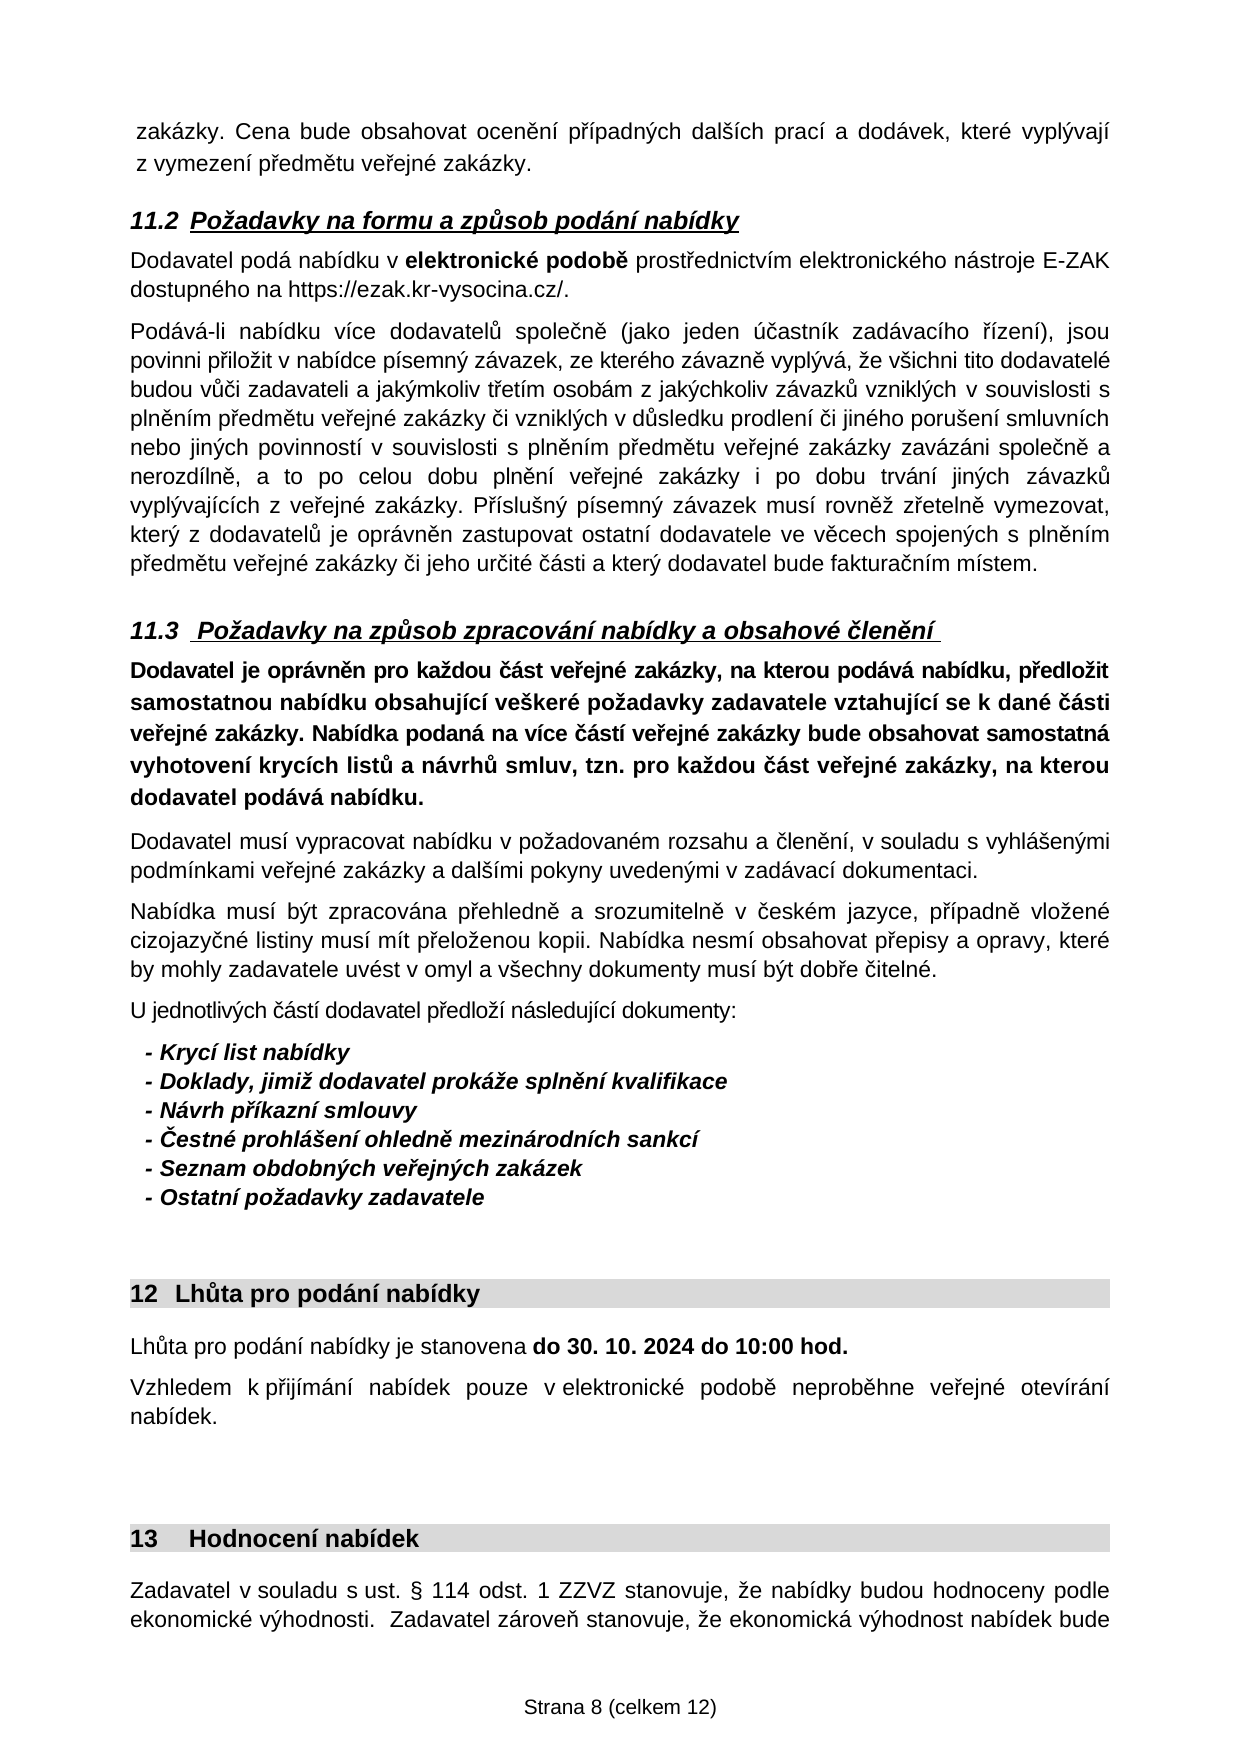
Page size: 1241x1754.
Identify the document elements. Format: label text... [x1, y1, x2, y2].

subtitle Požadavky na formu a způsob podání nabídky [130, 206, 1110, 235]
text Dodavatel podá nabídku v elektronické podobě prostřednictvím elektronického nástroje E-ZAK dostupného na https://ezak.kr-vysocina.cz/. [130, 247, 1110, 303]
text Vzhledem k přijímání nabídek pouze v elektronické podobě neproběhne veřejné otevírání nabídek. [130, 1374, 1110, 1429]
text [130, 1577, 1110, 1633]
subtitle Lhůta pro podání nabídky [130, 1279, 1110, 1308]
text U jednotlivých částí dodavatel předloží následující dokumenty: [130, 997, 1110, 1024]
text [136, 118, 1110, 176]
text Nabídka musí být zpracována přehledně a srozumitelně v českém jazyce, případně vložené cizojazyčné listiny musí mít přeloženou kopii. Nabídka nesmí obsahovat přepisy a opravy, které by mohly zadavatele uvést v omyl a všechny dokumenty musí být dobře čitelné. [130, 898, 1110, 982]
list Doklady, jimiž dodavatel prokáže splnění kvalifikace [145, 1068, 1110, 1094]
list Seznam obdobných veřejných zakázek [145, 1155, 1110, 1181]
text Podává-li nabídku více dodavatelů společně (jako jeden účastník zadávacího řízení), jsou povinni přiložit v nabídce písemný závazek, ze kterého závazně vyplývá, že všichni tito dodavatelé budou vůči zadavateli a jakýmkoliv třetím osobám z jakýchkoliv závazků vzniklých v souvislosti s plněním předmětu veřejné zakázky či vzniklých v důsledku prodlení či jiného porušení smluvních nebo jiných povinností v souvislosti s plněním předmětu veřejné zakázky zavázáni společně a nerozdílně, a to po celou dobu plnění veřejné zakázky i po dobu trvání jiných závazků vyplývajících z veřejné zakázky. Příslušný písemný závazek musí rovněž zřetelně vymezovat, který z dodavatelů je oprávněn zastupovat ostatní dodavatele ve věcech spojených s plněním předmětu veřejné zakázky či jeho určité části a který dodavatel bude fakturačním místem. [130, 318, 1110, 576]
text Lhůta pro podání nabídky je stanovena do 30. 10. 2024 do 10:00 hod. [130, 1333, 1110, 1359]
text Dodavatel je oprávněn pro každou část veřejné zakázky, na kterou podává nabídku, předložit samostatnou nabídku obsahující veškeré požadavky zadavatele vztahující se k dané části veřejné zakázky. Nabídka podaná na více částí veřejné zakázky bude obsahovat samostatná vyhotovení krycích listů a návrhů smluv, tzn. pro každou část veřejné zakázky, na kterou dodavatel podává nabídku. [130, 657, 1110, 810]
list Krycí list nabídky [145, 1039, 1110, 1065]
text Dodavatel musí vypracovat nabídku v požadovaném rozsahu a členění, v souladu s vyhlášenými podmínkami veřejné zakázky a dalšími pokyny uvedenými v zadávací dokumentaci. [130, 828, 1110, 883]
list Návrh příkazní smlouvy [145, 1097, 1110, 1123]
subtitle Požadavky na způsob zpracování nabídky a obsahové členění [130, 616, 1110, 645]
list Ostatní požadavky zadavatele [145, 1184, 1110, 1210]
subtitle Hodnocení nabídek [130, 1524, 1110, 1552]
list Čestné prohlášení ohledně mezinárodních sankcí [145, 1126, 1110, 1152]
